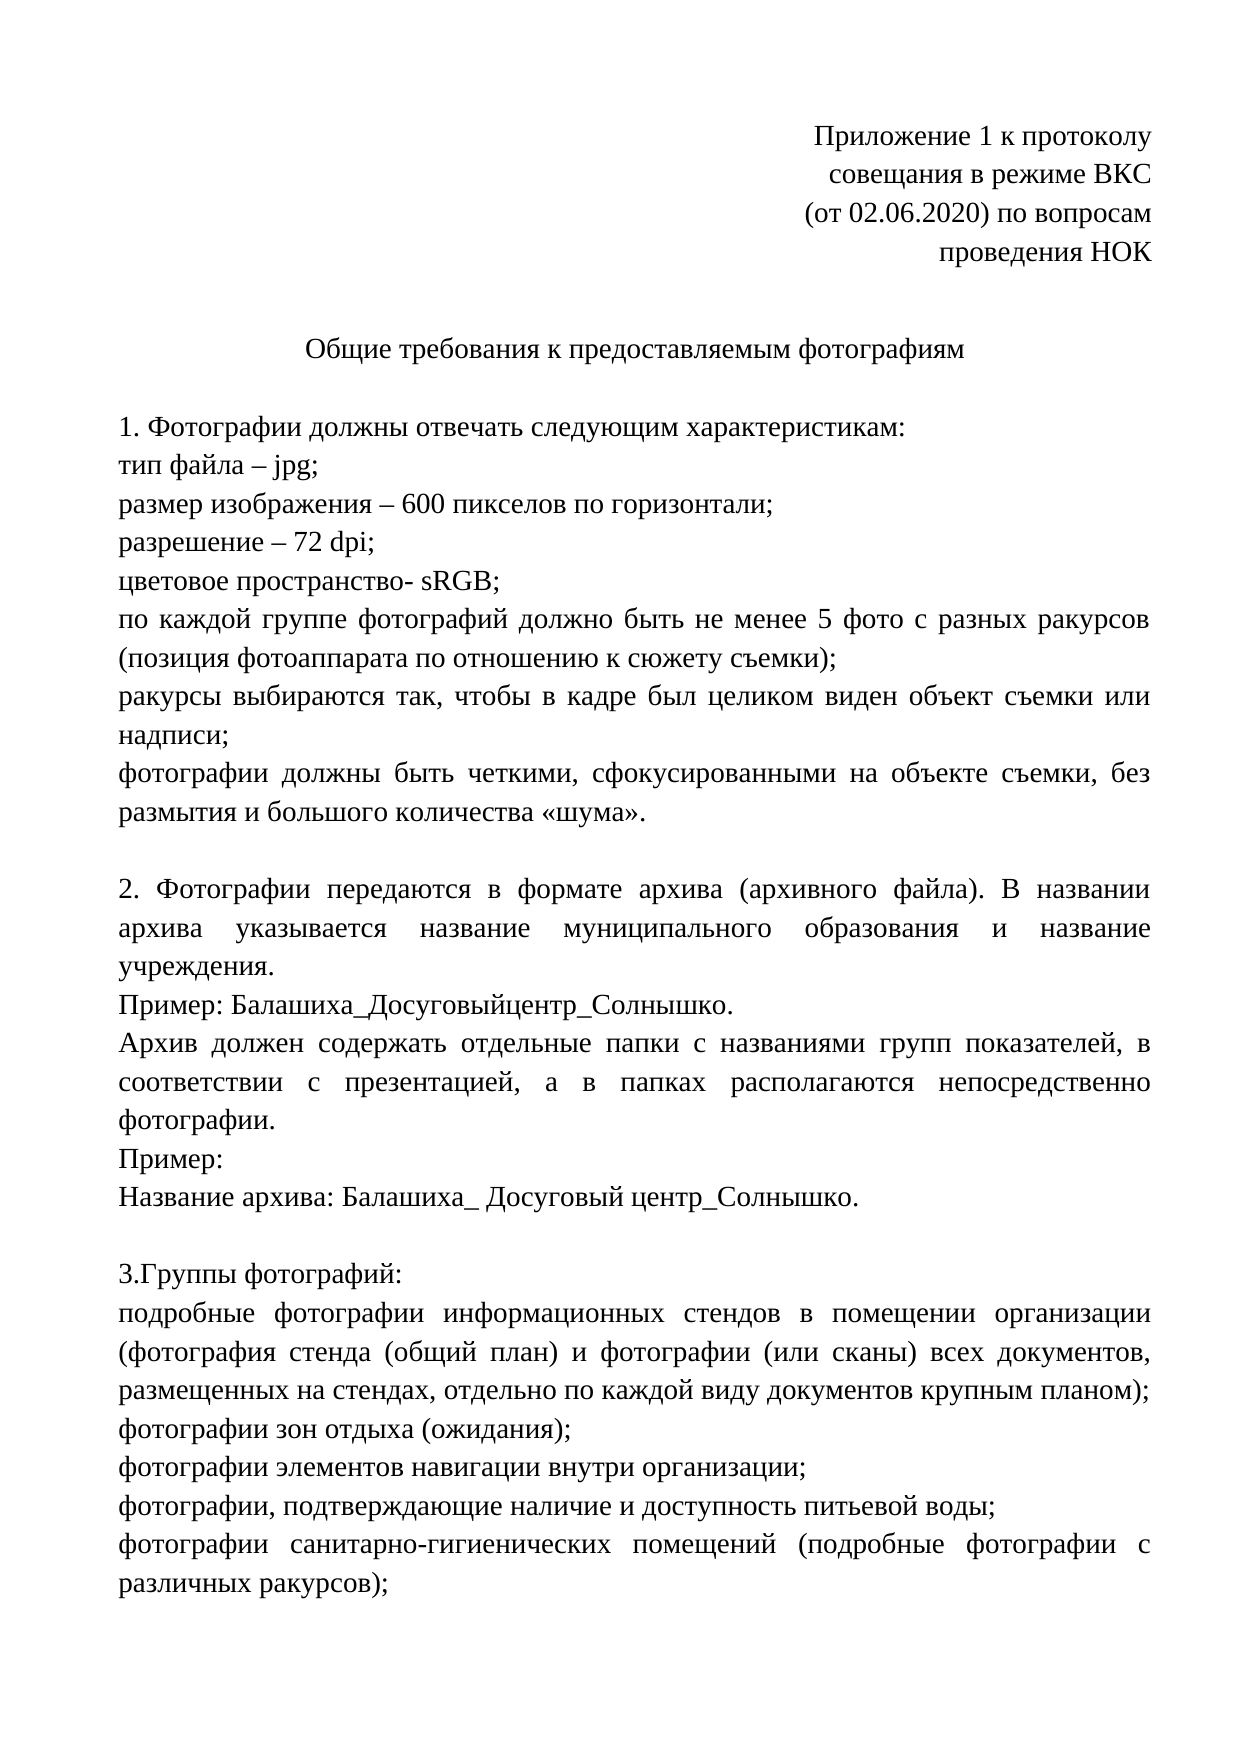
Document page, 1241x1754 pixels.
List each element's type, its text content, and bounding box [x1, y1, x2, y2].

text Название архива: Балашиха_ Досуговый центр_Солнышко. [118, 1179, 1152, 1213]
text Общие требования к предоставляемым фотографиям [118, 332, 1152, 365]
text цветовое пространство- sRGB; [118, 563, 1152, 596]
text подробные фотографии информационных стендов в помещении организации (фотография стенда (общий план) и фотографии (или сканы) всех документов, размещенных на стендах, отдельно по каждой виду документов крупным планом); [118, 1295, 1152, 1406]
text тип файла – jpg; [118, 447, 1152, 481]
text ракурсы выбираются так, чтобы в кадре был целиком виден объект съемки или надписи; [118, 678, 1152, 751]
text фотографии должны быть четкими, сфокусированными на объекте съемки, без размытия и большого количества «шума». [118, 756, 1152, 828]
text фотографии санитарно-гигиенических помещений (подробные фотографии с различных ракурсов); [118, 1526, 1152, 1598]
text Пример: [118, 1141, 1152, 1174]
text размер изображения – 600 пикселов по горизонтали; [118, 486, 1152, 519]
text разрешение – 72 dpi; [118, 524, 1152, 558]
text 2. Фотографии передаются в формате архива (архивного файла). В названии архива указывается название муниципального образования и название учреждения. [118, 871, 1152, 982]
text фотографии элементов навигации внутри организации; [118, 1449, 1152, 1483]
text Приложение 1 к протоколу совещания в режиме ВКС (от 02.06.2020) по вопросам проведения НОК [783, 118, 1152, 267]
text Пример: Балашиха_Досуговыйцентр_Солнышко. [118, 987, 1152, 1020]
text по каждой группе фотографий должно быть не менее 5 фото с разных ракурсов (позиция фотоаппарата по отношению к сюжету съемки); [118, 601, 1152, 673]
text фотографии зон отдыха (ожидания); [118, 1411, 1152, 1444]
text фотографии, подтверждающие наличие и доступность питьевой воды; [118, 1488, 1152, 1521]
text 1. Фотографии должны отвечать следующим характеристикам: [118, 409, 1152, 442]
text 3.Группы фотографий: [118, 1257, 1152, 1290]
text Архив должен содержать отдельные папки с названиями групп показателей, в соответствии с презентацией, а в папках располагаются непосредственно фотографии. [118, 1025, 1152, 1136]
